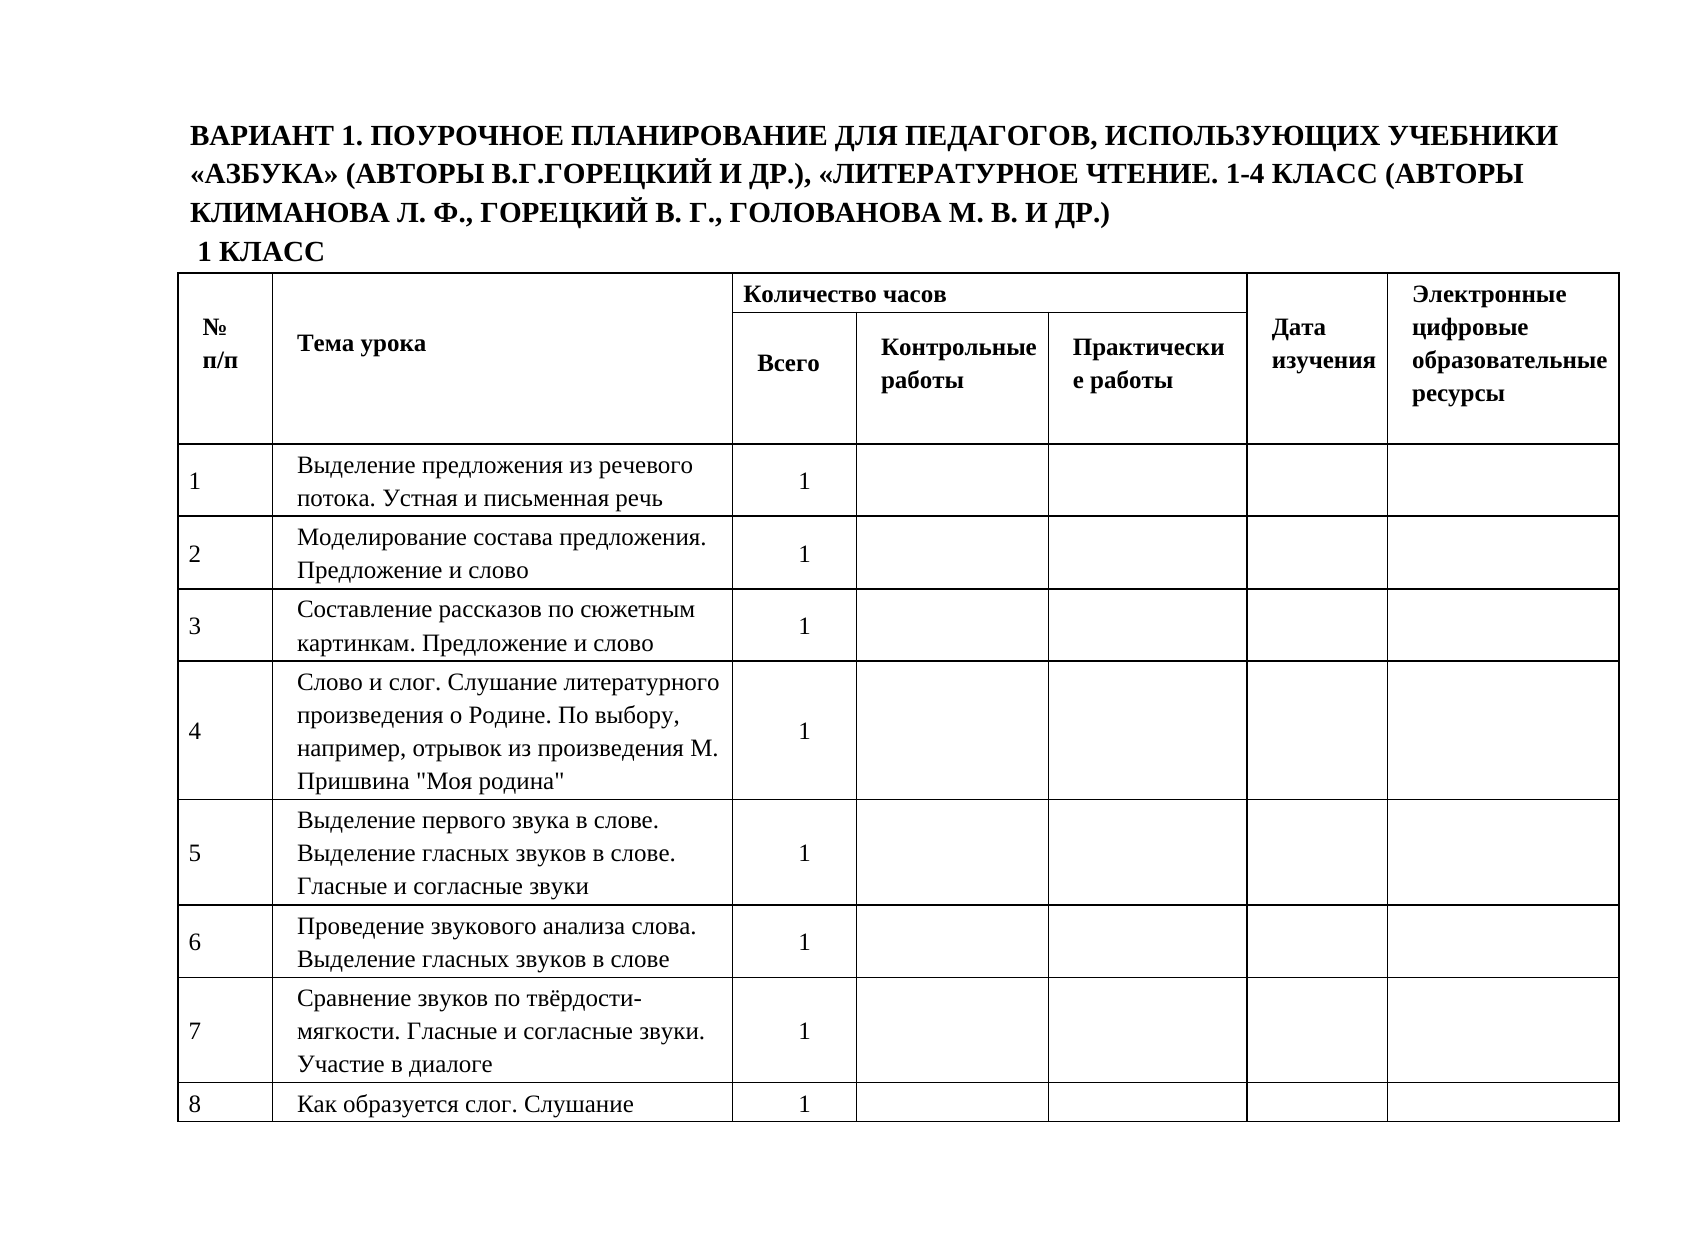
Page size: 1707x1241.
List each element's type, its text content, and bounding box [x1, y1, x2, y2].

table_cell [1388, 445, 1618, 515]
table_cell [1248, 590, 1387, 660]
table_cell Практические работы [1049, 313, 1246, 443]
table_cell Слово и слог. Слушание литературного произведения о Родине. По выбору, например, отрывок из произведения М. Пришвина "Моя родина" [273, 662, 732, 799]
table_cell [857, 445, 1048, 515]
table_cell [1049, 445, 1246, 515]
table_cell [1049, 590, 1246, 660]
table_cell [1248, 445, 1387, 515]
text ВАРИАНТ 1. ПОУРОЧНОЕ ПЛАНИРОВАНИЕ ДЛЯ ПЕДАГОГОВ, ИСПОЛЬЗУЮЩИХ УЧЕБНИКИ «АЗБУКА» (АВТОРЫ В.Г.ГОРЕЦКИЙ И ДР.), «ЛИТЕРАТУРНОЕ ЧТЕНИЕ. 1-4 КЛАСС (АВТОРЫ КЛИМАНОВА Л. Ф., ГОРЕЦКИЙ В. Г., ГОЛОВАНОВА М. В. И ДР.) [190, 118, 1618, 229]
table_header Дата изучения [1248, 274, 1387, 443]
table_cell 1 [733, 445, 856, 515]
table_cell [1388, 662, 1618, 799]
table_cell [857, 662, 1048, 799]
table_cell [1049, 1083, 1246, 1121]
table_cell [1388, 1083, 1618, 1121]
table_cell Выделение первого звука в слове. Выделение гласных звуков в слове. Гласные и согласные звуки [273, 800, 732, 904]
table_cell [1049, 662, 1246, 799]
table_cell Проведение звукового анализа слова. Выделение гласных звуков в слове [273, 906, 732, 976]
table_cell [273, 1083, 732, 1121]
table_cell [857, 906, 1048, 976]
table_cell 1 [733, 1083, 856, 1121]
table_cell Всего [733, 313, 856, 443]
table_cell Составление рассказов по сюжетным картинкам. Предложение и слово [273, 590, 732, 660]
table_cell Контрольные работы [857, 313, 1048, 443]
table_cell 6 [179, 906, 272, 976]
table_cell [1049, 517, 1246, 588]
table_cell 1 [733, 906, 856, 976]
table_cell [1049, 906, 1246, 976]
table_cell [1248, 1083, 1387, 1121]
table_cell 4 [179, 662, 272, 799]
table_cell 1 [733, 800, 856, 904]
table_cell 3 [179, 590, 272, 660]
table_cell 7 [179, 978, 272, 1082]
table_cell [1248, 662, 1387, 799]
table_cell 8 [179, 1083, 272, 1121]
table_cell [857, 978, 1048, 1082]
table_cell 1 [733, 590, 856, 660]
table_cell 2 [179, 517, 272, 588]
table_cell [857, 1083, 1048, 1121]
table_cell [857, 800, 1048, 904]
table_cell 1 [733, 517, 856, 588]
table_cell [1049, 978, 1246, 1082]
table_cell Сравнение звуков по твёрдости-мягкости. Гласные и согласные звуки. Участие в диалоге [273, 978, 732, 1082]
table_header Электронные цифровые образовательные ресурсы [1388, 274, 1618, 443]
text 1 КЛАСС [190, 234, 1618, 267]
table_cell 1 [179, 445, 272, 515]
table_cell [1388, 800, 1618, 904]
table_cell 1 [733, 662, 856, 799]
table_cell [1248, 906, 1387, 976]
table_cell [1388, 978, 1618, 1082]
table_cell [1248, 978, 1387, 1082]
table_cell [857, 517, 1048, 588]
table_header Количество часов [733, 274, 1246, 312]
table_header № п/п [179, 274, 272, 443]
table_cell [1248, 517, 1387, 588]
table_cell Выделение предложения из речевого потока. Устная и письменная речь [273, 445, 732, 515]
table_cell [1388, 590, 1618, 660]
table_cell [1388, 517, 1618, 588]
table_cell 1 [733, 978, 856, 1082]
table_cell [1049, 800, 1246, 904]
table_cell [1248, 800, 1387, 904]
table_cell [1388, 906, 1618, 976]
table_cell 5 [179, 800, 272, 904]
table_cell [857, 590, 1048, 660]
table_cell Моделирование состава предложения. Предложение и слово [273, 517, 732, 588]
table_header Тема урока [273, 274, 732, 443]
